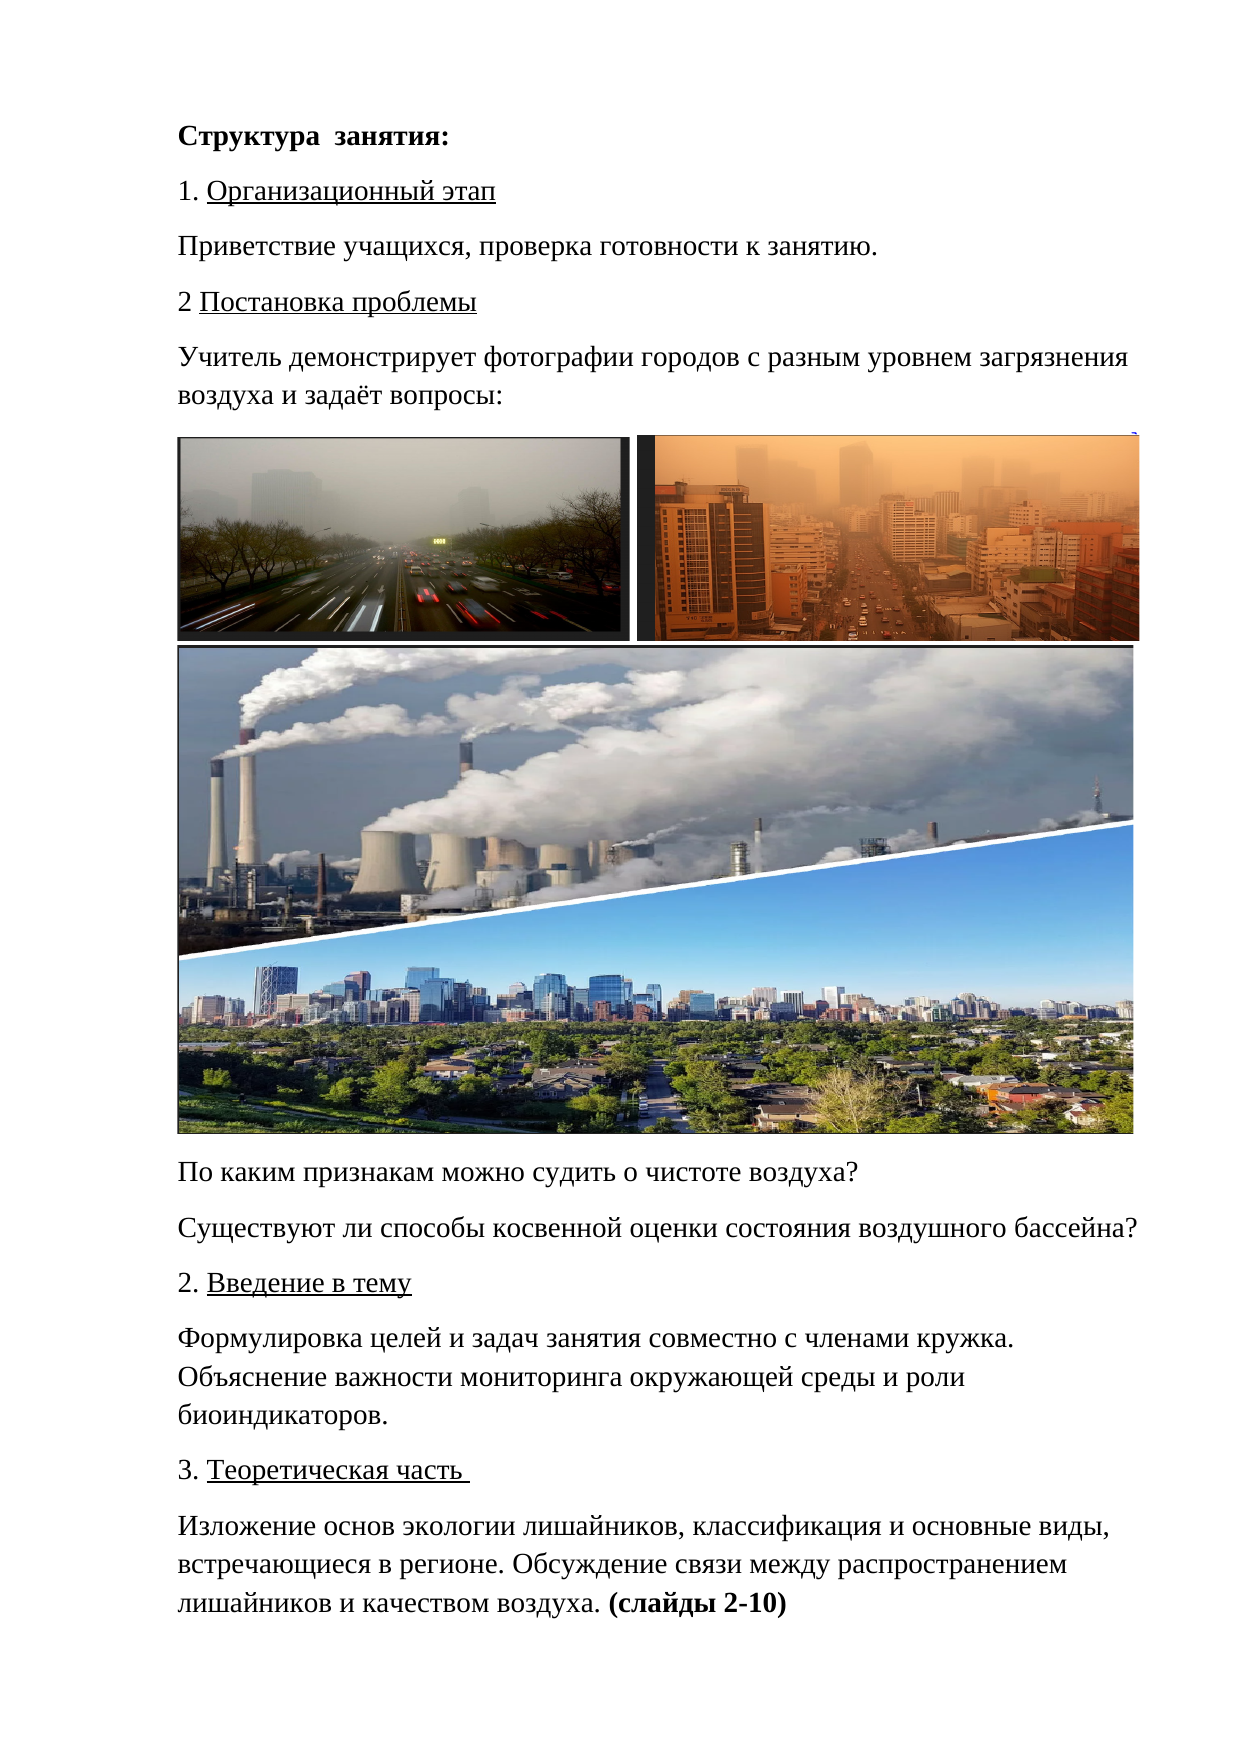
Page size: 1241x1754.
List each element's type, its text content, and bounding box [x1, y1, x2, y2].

text Изложение основ экологии лишайников, классификация и основные виды, встречающиеся в регионе. Обсуждение связи между распространением лишайников и качеством воздуха. (слайды 2-10) [177, 1508, 1152, 1618]
text Структура занятия: [177, 118, 1152, 152]
picture [637, 432, 1140, 641]
text 1. Организационный этап [177, 173, 1152, 207]
text 3. Теоретическая часть [177, 1452, 1152, 1486]
picture [177, 437, 630, 641]
text Существуют ли способы косвенной оценки состояния воздушного бассейна? [177, 1210, 1152, 1243]
picture [177, 645, 1134, 1134]
text 2 Постановка проблемы [177, 284, 1152, 317]
text Учитель демонстрирует фотографии городов с разным уровнем загрязнения воздуха и задаёт вопросы: [177, 339, 1152, 411]
text Приветствие учащихся, проверка готовности к занятию. [177, 228, 1152, 262]
text Формулировка целей и задач занятия совместно с членами кружка. Объяснение важности мониторинга окружающей среды и роли биоиндикаторов. [177, 1320, 1152, 1431]
text 2. Введение в тему [177, 1265, 1152, 1298]
text По каким признакам можно судить о чистоте воздуха? [177, 1154, 1152, 1188]
